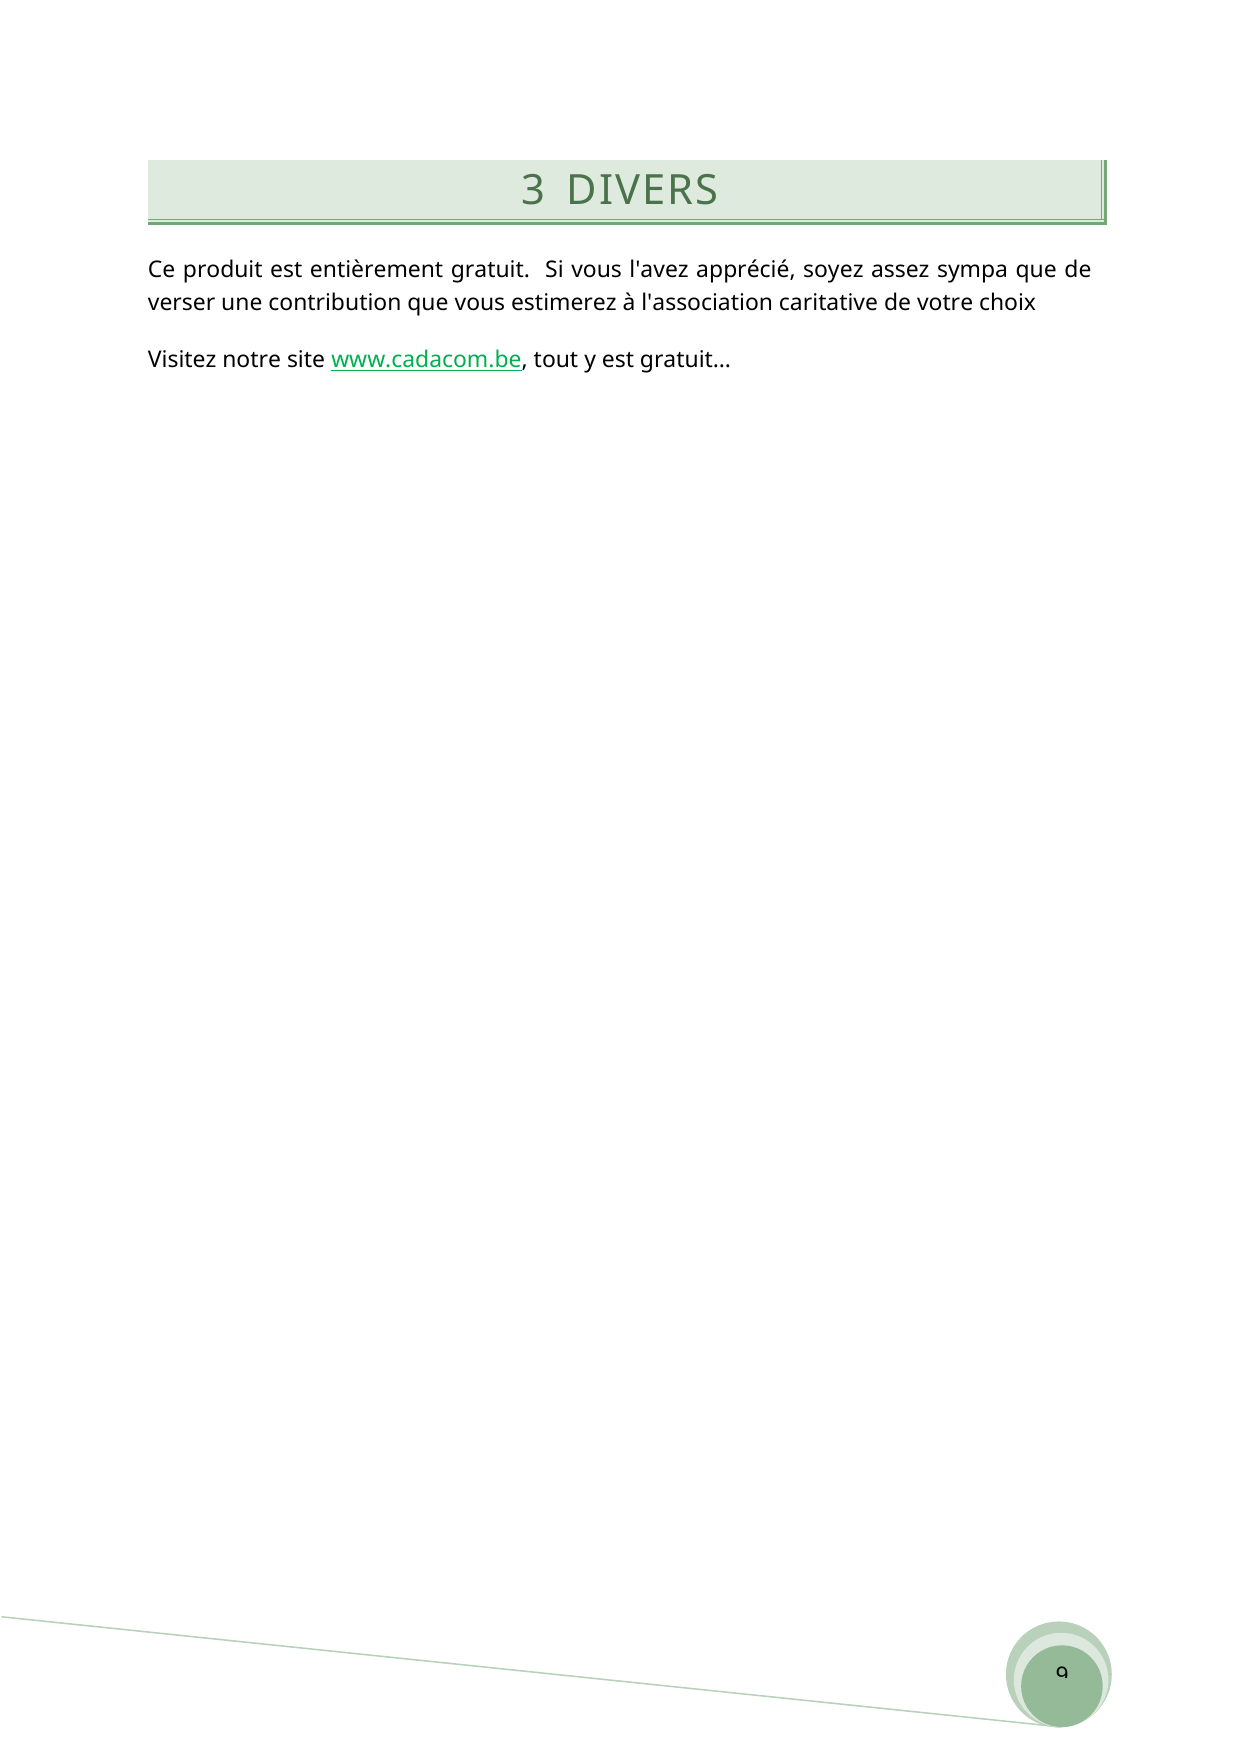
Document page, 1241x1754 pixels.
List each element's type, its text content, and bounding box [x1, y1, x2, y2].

text Visitez notre site www.cadacom.be, tout y est gratuit… [148, 343, 1092, 374]
subtitle Divers [148, 160, 1101, 219]
text Ce produit est entièrement gratuit. Si vous l'avez apprécié, soyez assez sympa que de verser une contribution que vous estimerez à l'association caritative de votre choix [148, 253, 1092, 317]
